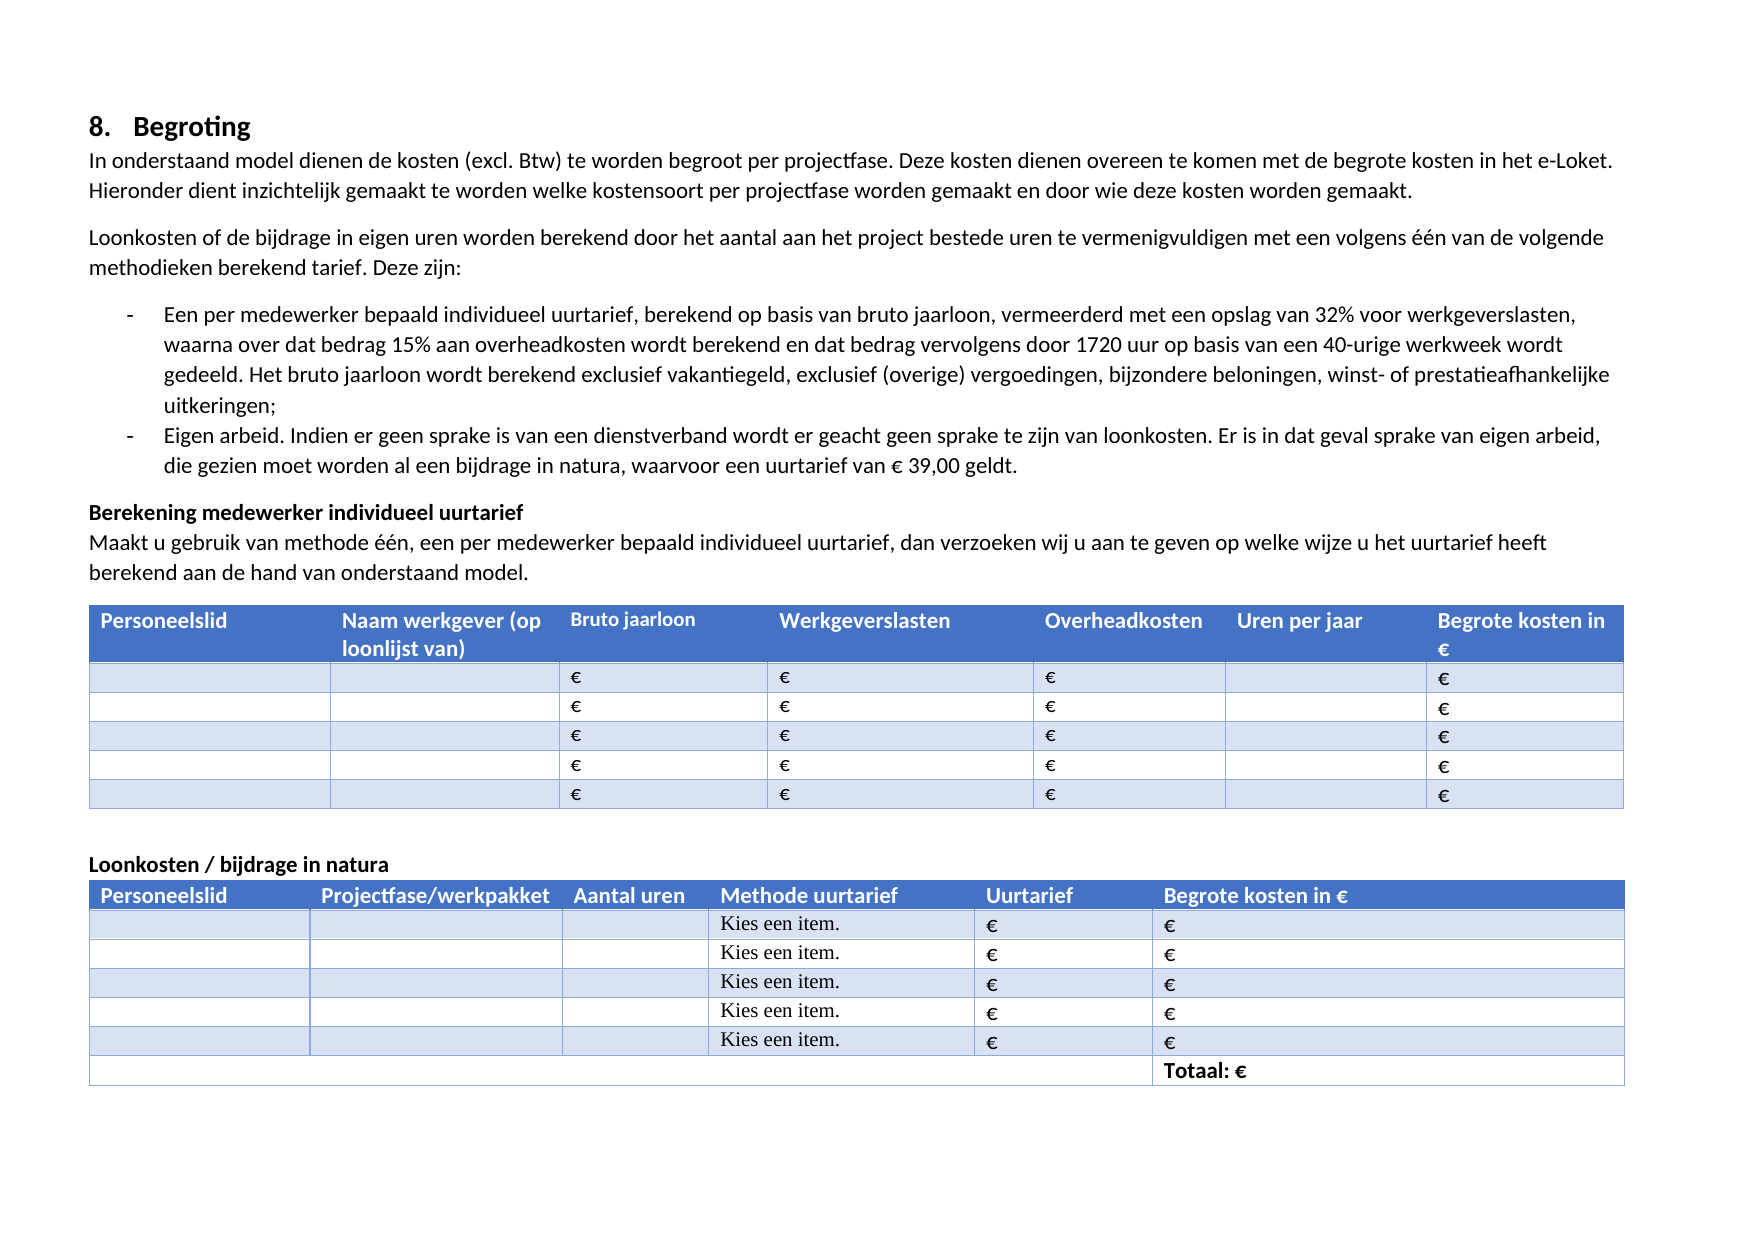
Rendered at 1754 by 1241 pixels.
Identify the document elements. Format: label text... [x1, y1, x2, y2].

table_header Begrote kosten in € [1153, 881, 1624, 909]
table_header Personeelslid [90, 881, 309, 909]
table_cell € [768, 722, 1033, 750]
list Eigen arbeid. Indien er geen sprake is van een dienstverband wordt er geacht geen sprake te zijn van loonkosten. Er is in dat geval sprake van eigen arbeid, die gezien moet worden al een bijdrage in natura, waarvoor een uurtarief van € 39,00 geldt. [126, 421, 1624, 479]
table_cell € [1427, 693, 1623, 721]
table_cell [90, 1027, 309, 1055]
table_cell € [1427, 722, 1623, 750]
table_cell € [560, 780, 767, 808]
table_cell € [560, 722, 767, 750]
table_cell [331, 751, 559, 779]
table_cell € [1427, 780, 1623, 808]
table_cell [1226, 751, 1426, 779]
table_cell € [768, 780, 1033, 808]
picture [516, 1, 1754, 1241]
table_header Begrote kosten in € [1427, 606, 1623, 662]
table_cell € [1153, 998, 1624, 1026]
table_header Methode uurtarief [709, 881, 974, 909]
table_cell € [1034, 664, 1225, 692]
table_header Projectfase/werkpakket [311, 881, 562, 909]
table_cell [1226, 722, 1426, 750]
table_cell € [1153, 940, 1624, 968]
table_cell [90, 780, 330, 808]
table_cell € [1034, 780, 1225, 808]
text Maakt u gebruik van methode één, een per medewerker bepaald individueel uurtarief, dan verzoeken wij u aan te geven op welke wijze u het uurtarief heeft berekend aan de hand van onderstaand model. [89, 528, 1624, 587]
table_cell [311, 940, 562, 968]
table_cell [331, 693, 559, 721]
table_cell [563, 969, 708, 997]
table_cell € [560, 751, 767, 779]
table_cell € [1034, 693, 1225, 721]
table_cell [90, 940, 309, 968]
picture [709, 998, 974, 1026]
text In onderstaand model dienen de kosten (excl. Btw) te worden begroot per projectfase. Deze kosten dienen overeen te komen met de begrote kosten in het e-Loket. Hieronder dient inzichtelijk gemaakt te worden welke kostensoort per projectfase worden gemaakt en door wie deze kosten worden gemaakt. [89, 146, 1624, 204]
text Loonkosten of de bijdrage in eigen uren worden berekend door het aantal aan het project bestede uren te vermenigvuldigen met een volgens één van de volgende methodieken berekend tarief. Deze zijn: [89, 223, 1624, 281]
table_cell [90, 664, 330, 692]
table_cell € [975, 911, 1152, 938]
subtitle Begroting [89, 108, 1624, 143]
table_cell [90, 693, 330, 721]
table_cell € [768, 751, 1033, 779]
table_cell [1226, 780, 1426, 808]
table_cell € [975, 1027, 1152, 1055]
table_cell [90, 911, 309, 938]
table_cell € [975, 998, 1152, 1026]
table_cell € [975, 969, 1152, 997]
table_cell € [768, 664, 1033, 692]
table_cell [563, 998, 708, 1026]
table_cell € [1427, 664, 1623, 692]
table_cell € [560, 693, 767, 721]
table_cell [90, 969, 309, 997]
table_cell € [1153, 911, 1624, 938]
table_header Overheadkosten [1034, 606, 1225, 662]
table_cell € [975, 940, 1152, 968]
table_cell € [560, 664, 767, 692]
subtitle Berekening medewerker individueel uurtarief [89, 498, 1624, 526]
table_cell [1226, 664, 1426, 692]
table_cell [331, 664, 559, 692]
table_header Uren per jaar [1226, 606, 1426, 662]
subtitle Loonkosten / bijdrage in natura [89, 850, 1624, 878]
table_header Personeelslid [90, 606, 330, 662]
table_cell [311, 969, 562, 997]
table_header Uurtarief [975, 881, 1152, 909]
table_cell € [768, 693, 1033, 721]
table_cell [90, 998, 309, 1026]
table_cell [563, 1027, 708, 1055]
table_cell € [1153, 1027, 1624, 1055]
list Een per medewerker bepaald individueel uurtarief, berekend op basis van bruto jaarloon, vermeerderd met een opslag van 32% voor werkgeverslasten, waarna over dat bedrag 15% aan overheadkosten wordt berekend en dat bedrag vervolgens door 1720 uur op basis van een 40-urige werkweek wordt gedeeld. Het bruto jaarloon wordt berekend exclusief vakantiegeld, exclusief (overige) vergoedingen, bijzondere beloningen, winst- of prestatieafhankelijke uitkeringen; [126, 300, 1624, 419]
table_cell [90, 722, 330, 750]
table_header Bruto jaarloon [560, 606, 767, 662]
table_cell [563, 911, 708, 938]
table_header Werkgeverslasten [768, 606, 1033, 662]
table_cell € [1153, 969, 1624, 997]
table_cell [90, 751, 330, 779]
table_cell € [1034, 722, 1225, 750]
table_header Aantal uren [563, 881, 708, 909]
table_cell [311, 1027, 562, 1055]
table_cell [1226, 693, 1426, 721]
picture [709, 940, 974, 968]
table_cell € [1427, 751, 1623, 779]
table_cell € [1034, 751, 1225, 779]
table_cell [563, 940, 708, 968]
table_cell [311, 911, 562, 938]
table_header Naam werkgever (op loonlijst van) [331, 606, 559, 662]
table_cell Totaal: € [1153, 1056, 1624, 1085]
table_cell [311, 998, 562, 1026]
table_cell [331, 780, 559, 808]
table_cell [331, 722, 559, 750]
table_cell [90, 1056, 1152, 1085]
